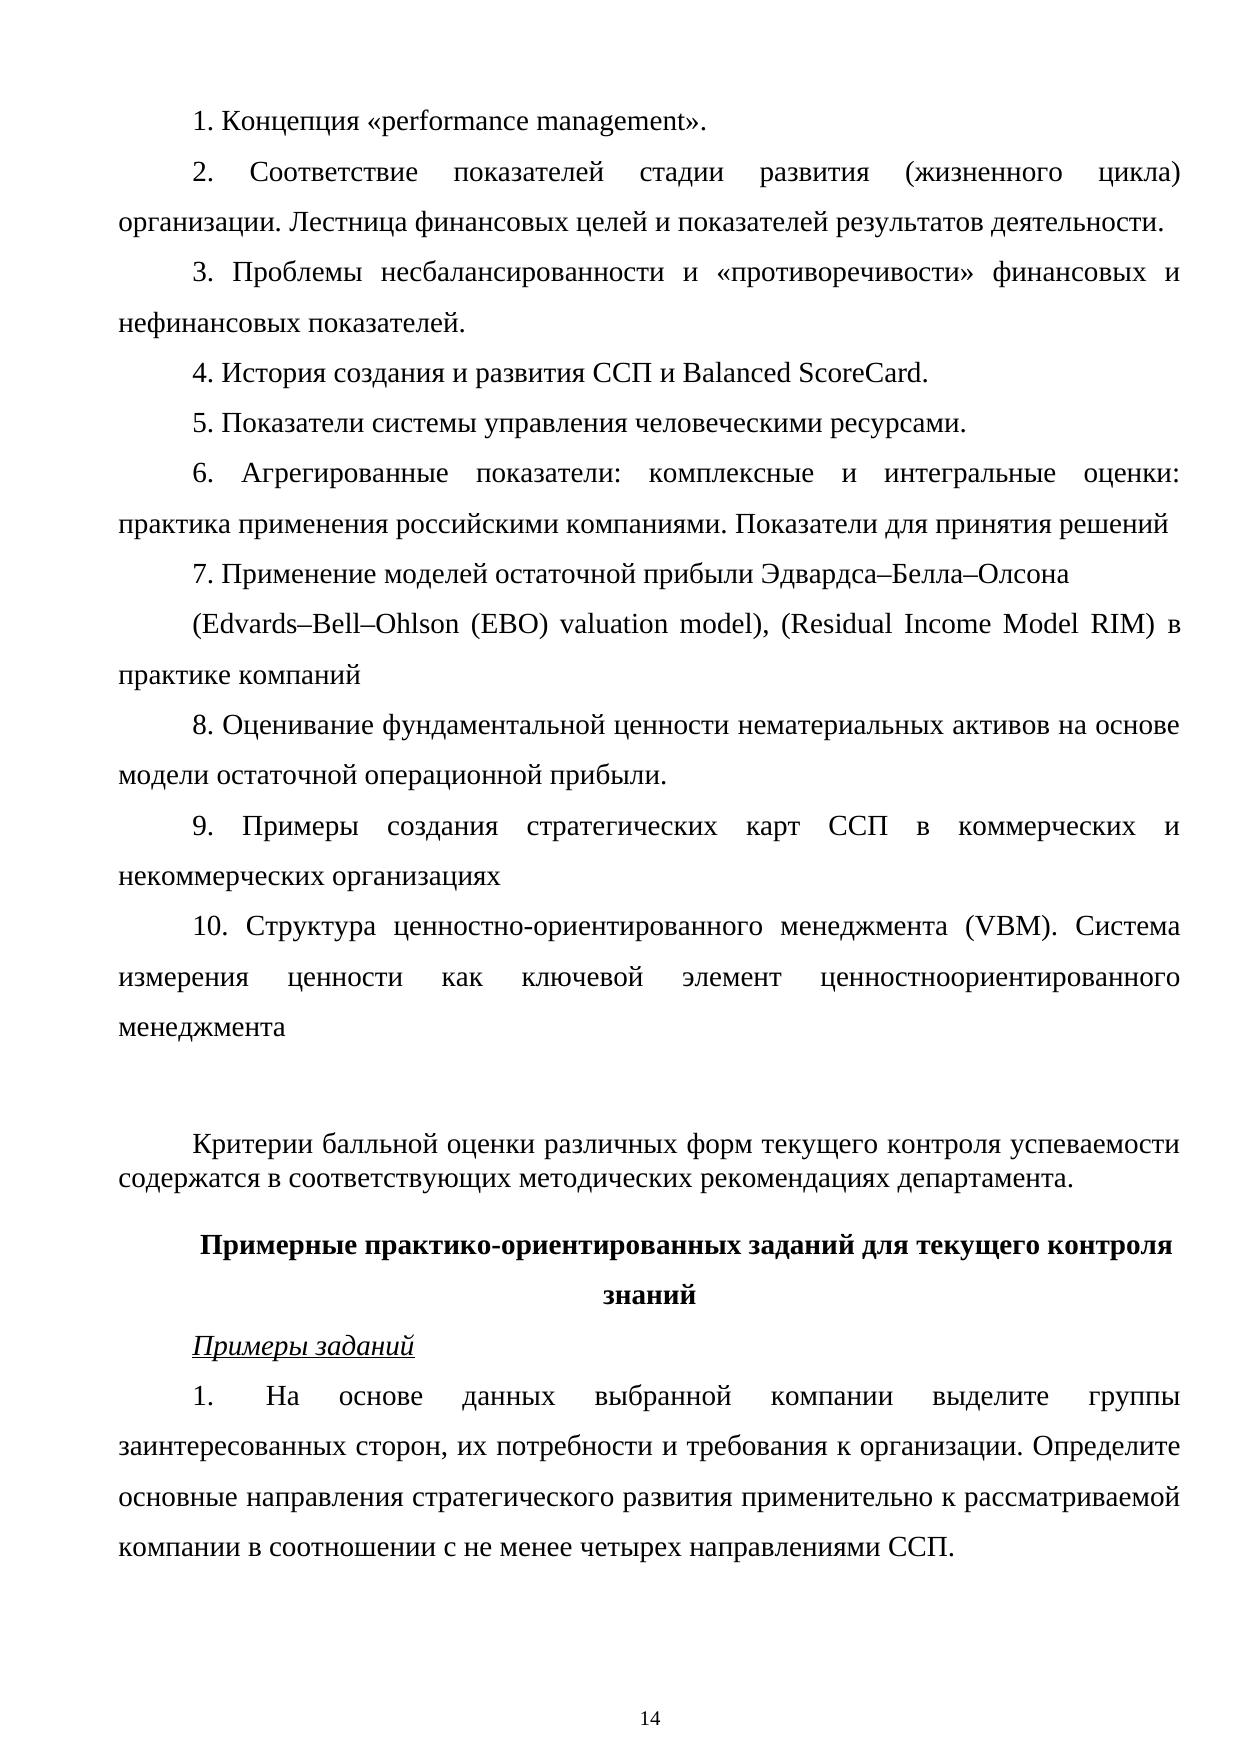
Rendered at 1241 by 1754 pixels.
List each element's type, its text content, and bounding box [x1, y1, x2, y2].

list На основе данных выбранной компании выделите группы заинтересованных сторон, их потребности и требования к организации. Определите основные направления стратегического развития применительно к рассматриваемой компании в соотношении с не менее четырех направлениями ССП. [118, 1378, 1181, 1562]
title 6. Агрегированные показатели: комплексные и интегральные оценки: практика применения российскими компаниями. Показатели для принятия решений [118, 456, 1181, 539]
title 5. Показатели системы управления человеческими ресурсами. [118, 405, 1181, 439]
title 3. Проблемы несбалансированности и «противоречивости» финансовых и нефинансовых показателей. [118, 254, 1181, 338]
title Критерии балльной оценки различных форм текущего контроля успеваемости содержатся в соответствующих методических рекомендациях департамента. [118, 1126, 1181, 1193]
title (Edvards–Bell–Ohlson (EBO) valuation model), (Residual Income Model RIM) в практике компаний [118, 607, 1181, 690]
title 10. Структура ценностно-ориентированного менеджмента (VBM). Система измерения ценности как ключевой элемент ценностноориентированного менеджмента [118, 908, 1181, 1043]
text Примеры заданий [118, 1328, 1181, 1361]
title 7. Применение моделей остаточной прибыли Эдвардса–Белла–Олсона [118, 556, 1181, 590]
text Примерные практико-ориентированных заданий для текущего контроля знаний [118, 1227, 1181, 1311]
title 1. Концепция «performance management». [118, 103, 1181, 137]
title 4. История создания и развития ССП и Balanced ScoreCard. [118, 355, 1181, 388]
title 9. Примеры создания стратегических карт ССП в коммерческих и некоммерческих организациях [118, 808, 1181, 892]
title 2. Соответствие показателей стадии развития (жизненного цикла) организации. Лестница финансовых целей и показателей результатов деятельности. [118, 154, 1181, 238]
title 8. Оценивание фундаментальной ценности нематериальных активов на основе модели остаточной операционной прибыли. [118, 707, 1181, 791]
